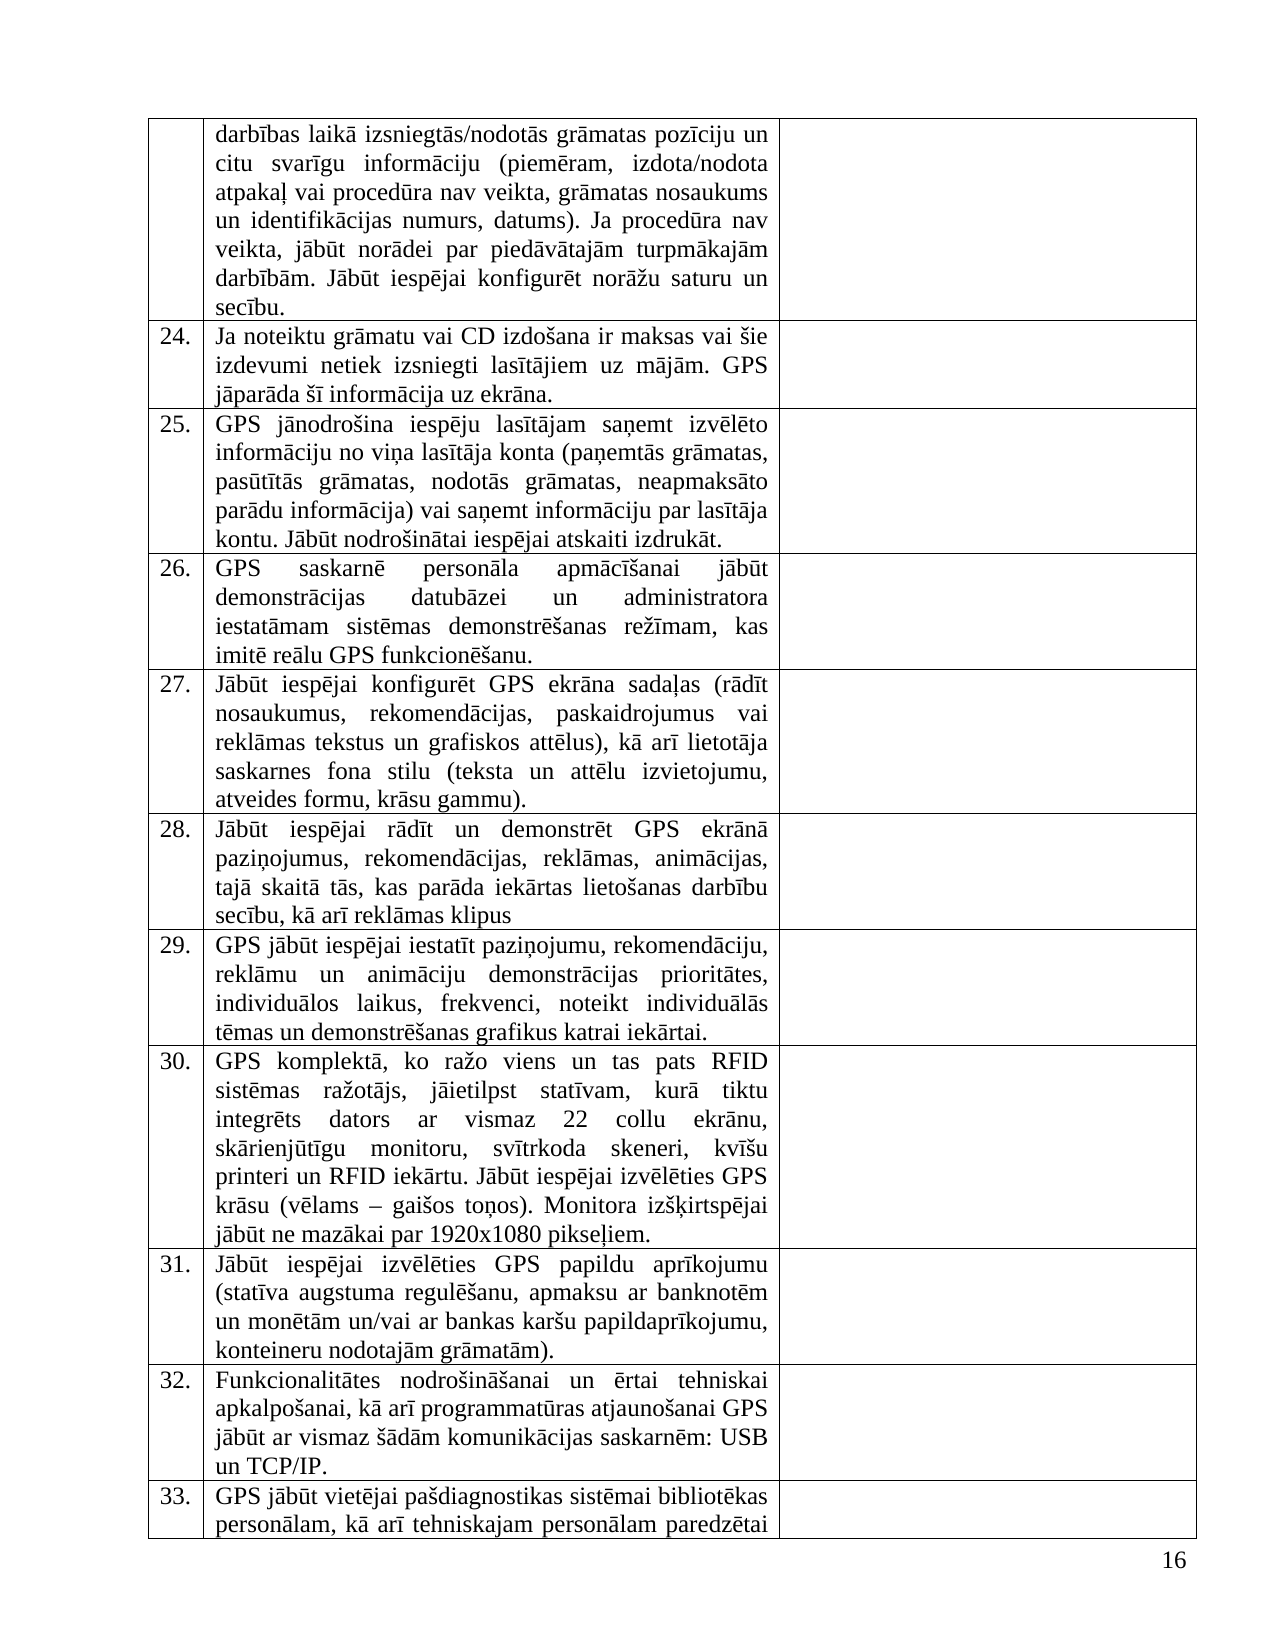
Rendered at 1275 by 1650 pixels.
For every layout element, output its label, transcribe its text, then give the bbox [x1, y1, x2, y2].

table_cell [780, 1365, 1196, 1480]
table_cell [204, 119, 779, 320]
table_cell [149, 1365, 203, 1480]
table_cell [149, 1481, 203, 1538]
table_cell GPS jābūt iespējai iestatīt paziņojumu, rekomendāciju, reklāmu un animāciju demonstrācijas prioritātes, individuālos laikus, frekvenci, noteikt individuālās tēmas un demonstrēšanas grafikus katrai iekārtai. [204, 930, 779, 1045]
table_cell [149, 554, 203, 668]
table_cell Funkcionalitātes nodrošināšanai un ērtai tehniskai apkalpošanai, kā arī programmatūras atjaunošanai GPS jābūt ar vismaz šādām komunikācijas saskarnēm: USB un TCP/IP. [204, 1365, 779, 1480]
table_cell Ja noteiktu grāmatu vai CD izdošana ir maksas vai šie izdevumi netiek izsniegti lasītājiem uz mājām. GPS jāparāda šī informācija uz ekrāna. [204, 321, 779, 408]
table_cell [204, 1481, 779, 1538]
table_cell [780, 321, 1196, 408]
table_cell Jābūt iespējai izvēlēties GPS papildu aprīkojumu (statīva augstuma regulēšanu, apmaksu ar banknotēm un monētām un/vai ar bankas karšu papildaprīkojumu, konteineru nodotajām grāmatām). [204, 1249, 779, 1364]
table_cell [780, 1249, 1196, 1364]
table_cell [149, 930, 203, 1045]
table_cell GPS saskarnē personāla apmācīšanai jābūt demonstrācijas datubāzei un administratora iestatāmam sistēmas demonstrēšanas režīmam, kas imitē reālu GPS funkcionēšanu. [204, 554, 779, 668]
table_cell [780, 1046, 1196, 1248]
table_cell Jābūt iespējai konfigurēt GPS ekrāna sadaļas (rādīt nosaukumus, rekomendācijas, paskaidrojumus vai reklāmas tekstus un grafiskos attēlus), kā arī lietotāja saskarnes fona stilu (teksta un attēlu izvietojumu, atveides formu, krāsu gammu). [204, 670, 779, 813]
table_cell [780, 554, 1196, 668]
table_cell [149, 321, 203, 408]
table_cell [780, 930, 1196, 1045]
table_cell [149, 670, 203, 813]
table_cell [149, 1046, 203, 1248]
table_cell [780, 409, 1196, 552]
table_cell GPS jānodrošina iespēju lasītājam saņemt izvēlēto informāciju no viņa lasītāja konta (paņemtās grāmatas, pasūtītās grāmatas, nodotās grāmatas, neapmaksāto parādu informācija) vai saņemt informāciju par lasītāja kontu. Jābūt nodrošinātai iespējai atskaiti izdrukāt. [204, 409, 779, 552]
table_cell [780, 119, 1196, 320]
table_cell [149, 119, 203, 320]
table_cell [149, 814, 203, 929]
table_cell Jābūt iespējai rādīt un demonstrēt GPS ekrānā paziņojumus, rekomendācijas, reklāmas, animācijas, tajā skaitā tās, kas parāda iekārtas lietošanas darbību secību, kā arī reklāmas klipus [204, 814, 779, 929]
table_cell [780, 1481, 1196, 1538]
table_cell [149, 1249, 203, 1364]
table_cell [780, 670, 1196, 813]
table_cell GPS komplektā, ko ražo viens un tas pats RFID sistēmas ražotājs, jāietilpst statīvam, kurā tiktu integrēts dators ar vismaz 22 collu ekrānu, skārienjūtīgu monitoru, svītrkoda skeneri, kvīšu printeri un RFID iekārtu. Jābūt iespējai izvēlēties GPS krāsu (vēlams – gaišos toņos). Monitora izšķirtspējai jābūt ne mazākai par 1920x1080 pikseļiem. [204, 1046, 779, 1248]
table_cell [780, 814, 1196, 929]
table_cell [149, 409, 203, 552]
